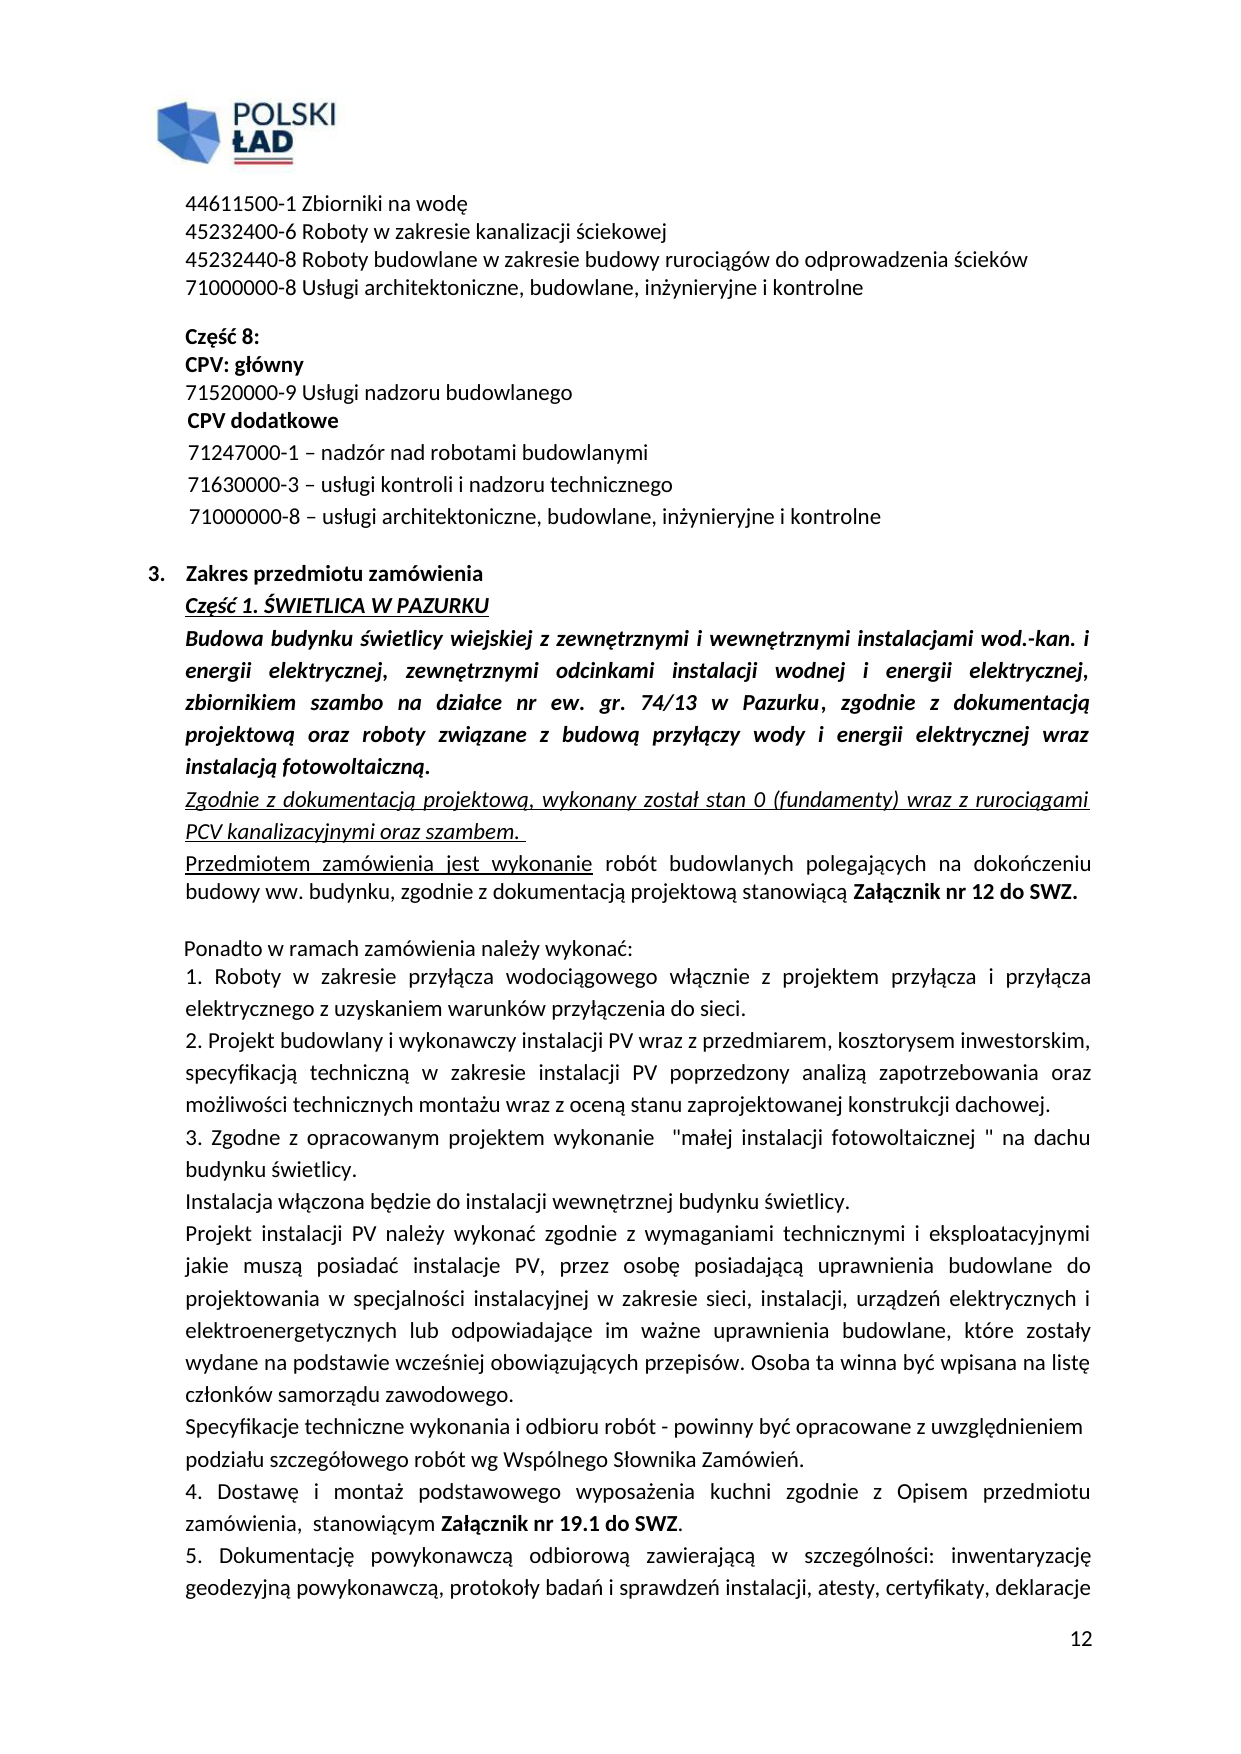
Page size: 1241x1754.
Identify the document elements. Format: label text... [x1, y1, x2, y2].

text Instalacja włączona będzie do instalacji wewnętrznej budynku świetlicy. [185, 1187, 1092, 1215]
text 71520000-9 Usługi nadzoru budowlanego [185, 378, 1092, 406]
text Budowa budynku świetlicy wiejskiej z zewnętrznymi i wewnętrznymi instalacjami wod.-kan. i energii elektrycznej, zewnętrznymi odcinkami instalacji wodnej i energii elektrycznej, zbiornikiem szambo na działce nr ew. gr. 74/13 w Pazurku, zgodnie z dokumentacją projektową oraz roboty związane z budową przyłączy wody i energii elektrycznej wraz instalacją fotowoltaiczną. [185, 624, 1092, 781]
text Projekt instalacji PV należy wykonać zgodnie z wymaganiami technicznymi i eksploatacyjnymi jakie muszą posiadać instalacje PV, przez osobę posiadającą uprawnienia budowlane do projektowania w specjalności instalacyjnej w zakresie sieci, instalacji, urządzeń elektrycznych i elektroenergetycznych lub odpowiadające im ważne uprawnienia budowlane, które zostały wydane na podstawie wcześniej obowiązujących przepisów. Osoba ta winna być wpisana na listę członków samorządu zawodowego. [185, 1219, 1092, 1408]
text Ponadto w ramach zamówienia należy wykonać: [148, 934, 1092, 962]
text 2. Projekt budowlany i wykonawczy instalacji PV wraz z przedmiarem, kosztorysem inwestorskim, specyfikacją techniczną w zakresie instalacji PV poprzedzony analizą zapotrzebowania oraz możliwości technicznych montażu wraz z oceną stanu zaprojektowanej konstrukcji dachowej. [185, 1026, 1092, 1119]
text Przedmiotem zamówienia jest wykonanie robót budowlanych polegających na dokończeniu budowy ww. budynku, zgodnie z dokumentacją projektową stanowiącą Załącznik nr 12 do SWZ. [185, 849, 1092, 905]
text CPV: główny [185, 350, 1092, 378]
text 45232400-6 Roboty w zakresie kanalizacji ściekowej [185, 217, 1092, 246]
list 71247000-1 – nadzór nad robotami budowlanymi [177, 438, 1092, 466]
text Zgodnie z dokumentacją projektową, wykonany został stan 0 (fundamenty) wraz z rurociągami PCV kanalizacyjnymi oraz szambem. [185, 785, 1092, 845]
text Specyfikacje techniczne wykonania i odbioru robót - powinny być opracowane z uwzględnieniem [185, 1412, 1092, 1441]
list 71630000-3 – usługi kontroli i nadzoru technicznego [177, 470, 1092, 498]
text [185, 1541, 1092, 1601]
text 45232440-8 Roboty budowlane w zakresie budowy rurociągów do odprowadzenia ścieków [185, 246, 1092, 273]
text 44611500-1 Zbiorniki na wodę [185, 189, 1092, 217]
text 71000000-8 – usługi architektoniczne, budowlane, inżynieryjne i kontrolne [148, 502, 1092, 531]
text Część 8: [185, 322, 1092, 350]
text 1. Roboty w zakresie przyłącza wodociągowego włącznie z projektem przyłącza i przyłącza elektrycznego z uzyskaniem warunków przyłączenia do sieci. [185, 962, 1092, 1022]
list CPV dodatkowe [177, 406, 1092, 434]
text 3. Zakres przedmiotu zamówienia [148, 559, 1092, 587]
text 4. Dostawę i montaż podstawowego wyposażenia kuchni zgodnie z Opisem przedmiotu zamówienia, stanowiącym Załącznik nr 19.1 do SWZ. [185, 1477, 1092, 1537]
text 3. Zgodne z opracowanym projektem wykonanie "małej instalacji fotowoltaicznej " na dachu budynku świetlicy. [185, 1123, 1092, 1183]
text podziału szczegółowego robót wg Wspólnego Słownika Zamówień. [185, 1445, 1092, 1473]
text Część 1. ŚWIETLICA W PAZURKU [185, 592, 1092, 619]
text 71000000-8 Usługi architektoniczne, budowlane, inżynieryjne i kontrolne [185, 273, 1092, 302]
